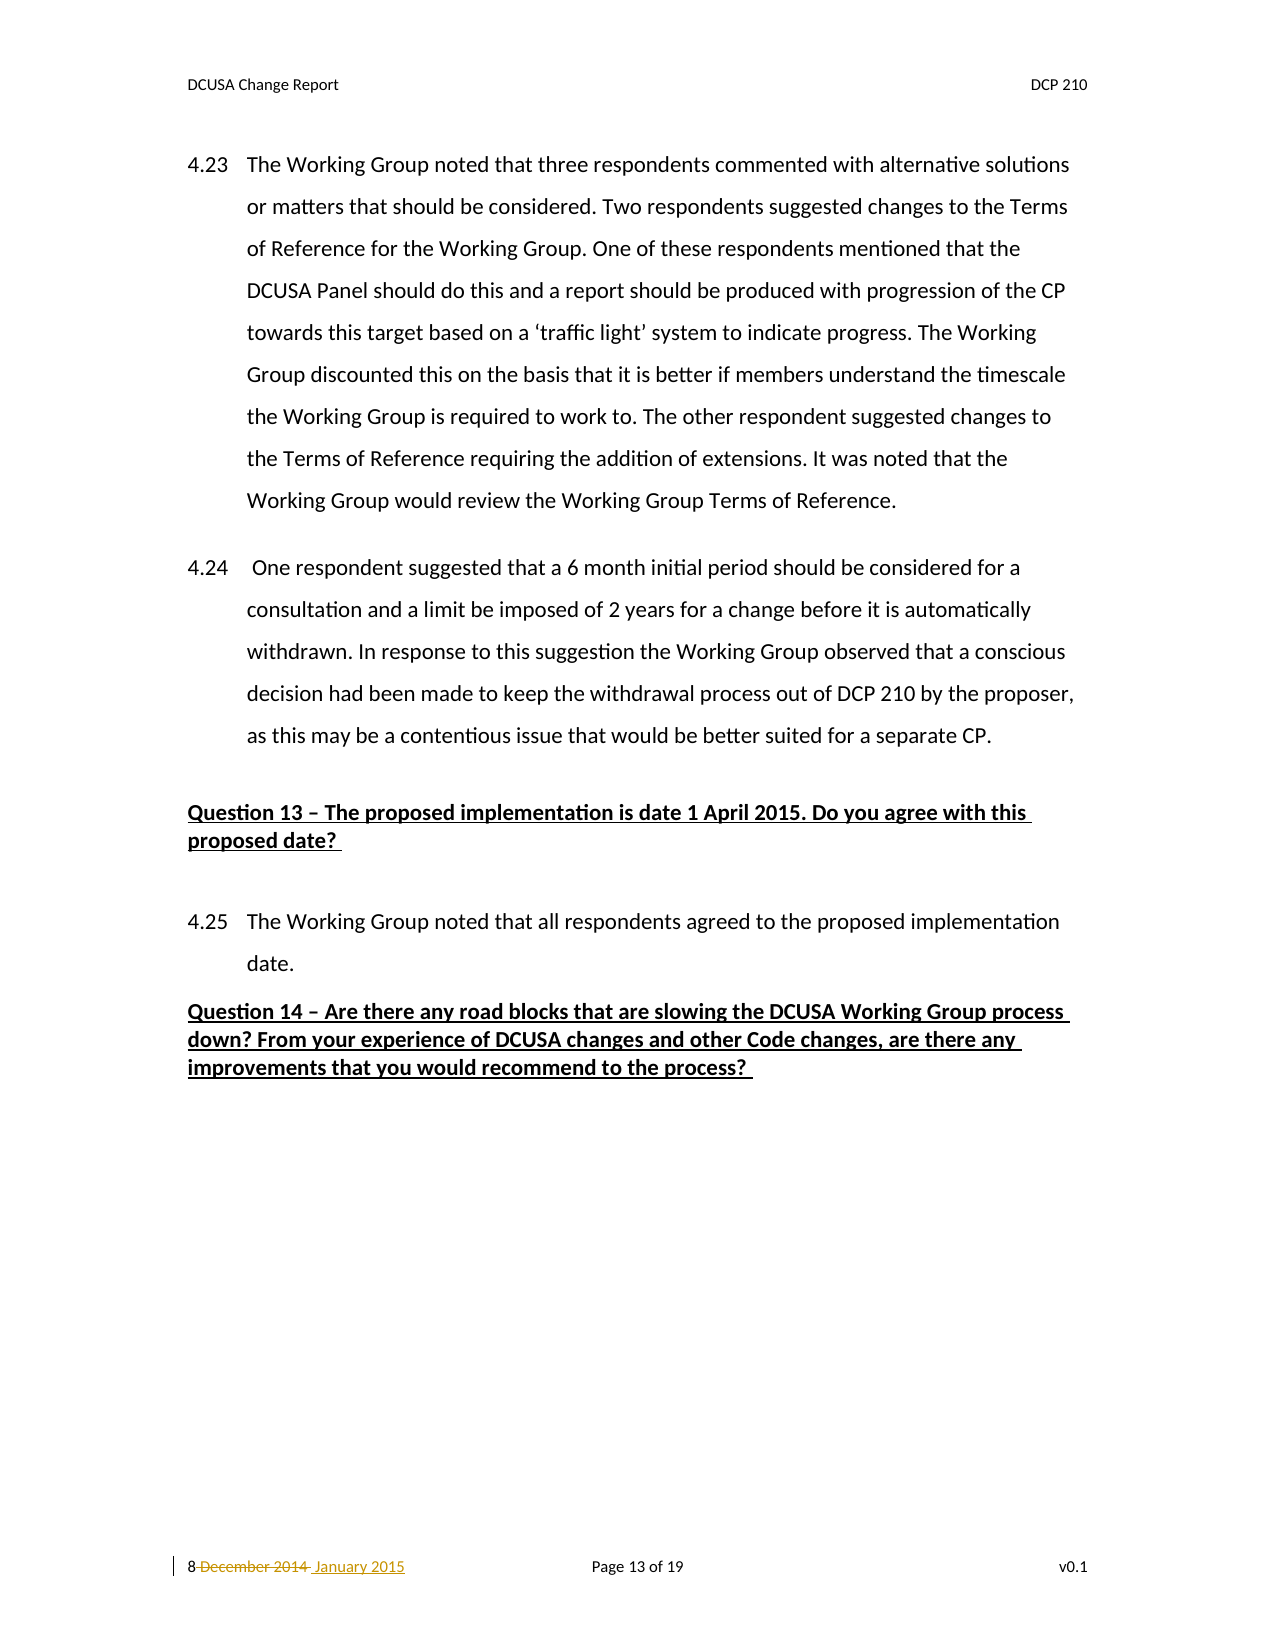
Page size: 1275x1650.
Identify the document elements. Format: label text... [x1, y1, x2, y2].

text Question 13 – The proposed implementation is date 1 April 2015. Do you agree with this proposed date? [187, 798, 1087, 854]
text Question 14 – Are there any road blocks that are slowing the DCUSA Working Group process down? From your experience of DCUSA changes and other Code changes, are there any improvements that you would recommend to the process? [187, 997, 1087, 1081]
subtitle One respondent suggested that a 6 month initial period should be considered for a consultation and a limit be imposed of 2 years for a change before it is automatically withdrawn. In response to this suggestion the Working Group observed that a conscious decision had been made to keep the withdrawal process out of DCP 210 by the proposer, as this may be a contentious issue that would be better suited for a separate CP. [187, 553, 1087, 749]
subtitle The Working Group noted that all respondents agreed to the proposed implementation date. [187, 907, 1087, 977]
subtitle The Working Group noted that three respondents commented with alternative solutions or matters that should be considered. Two respondents suggested changes to the Terms of Reference for the Working Group. One of these respondents mentioned that the DCUSA Panel should do this and a report should be produced with progression of the CP towards this target based on a ‘traffic light’ system to indicate progress. The Working Group discounted this on the basis that it is better if members understand the timescale the Working Group is required to work to. The other respondent suggested changes to the Terms of Reference requiring the addition of extensions. It was noted that the Working Group would review the Working Group Terms of Reference. [187, 150, 1087, 514]
